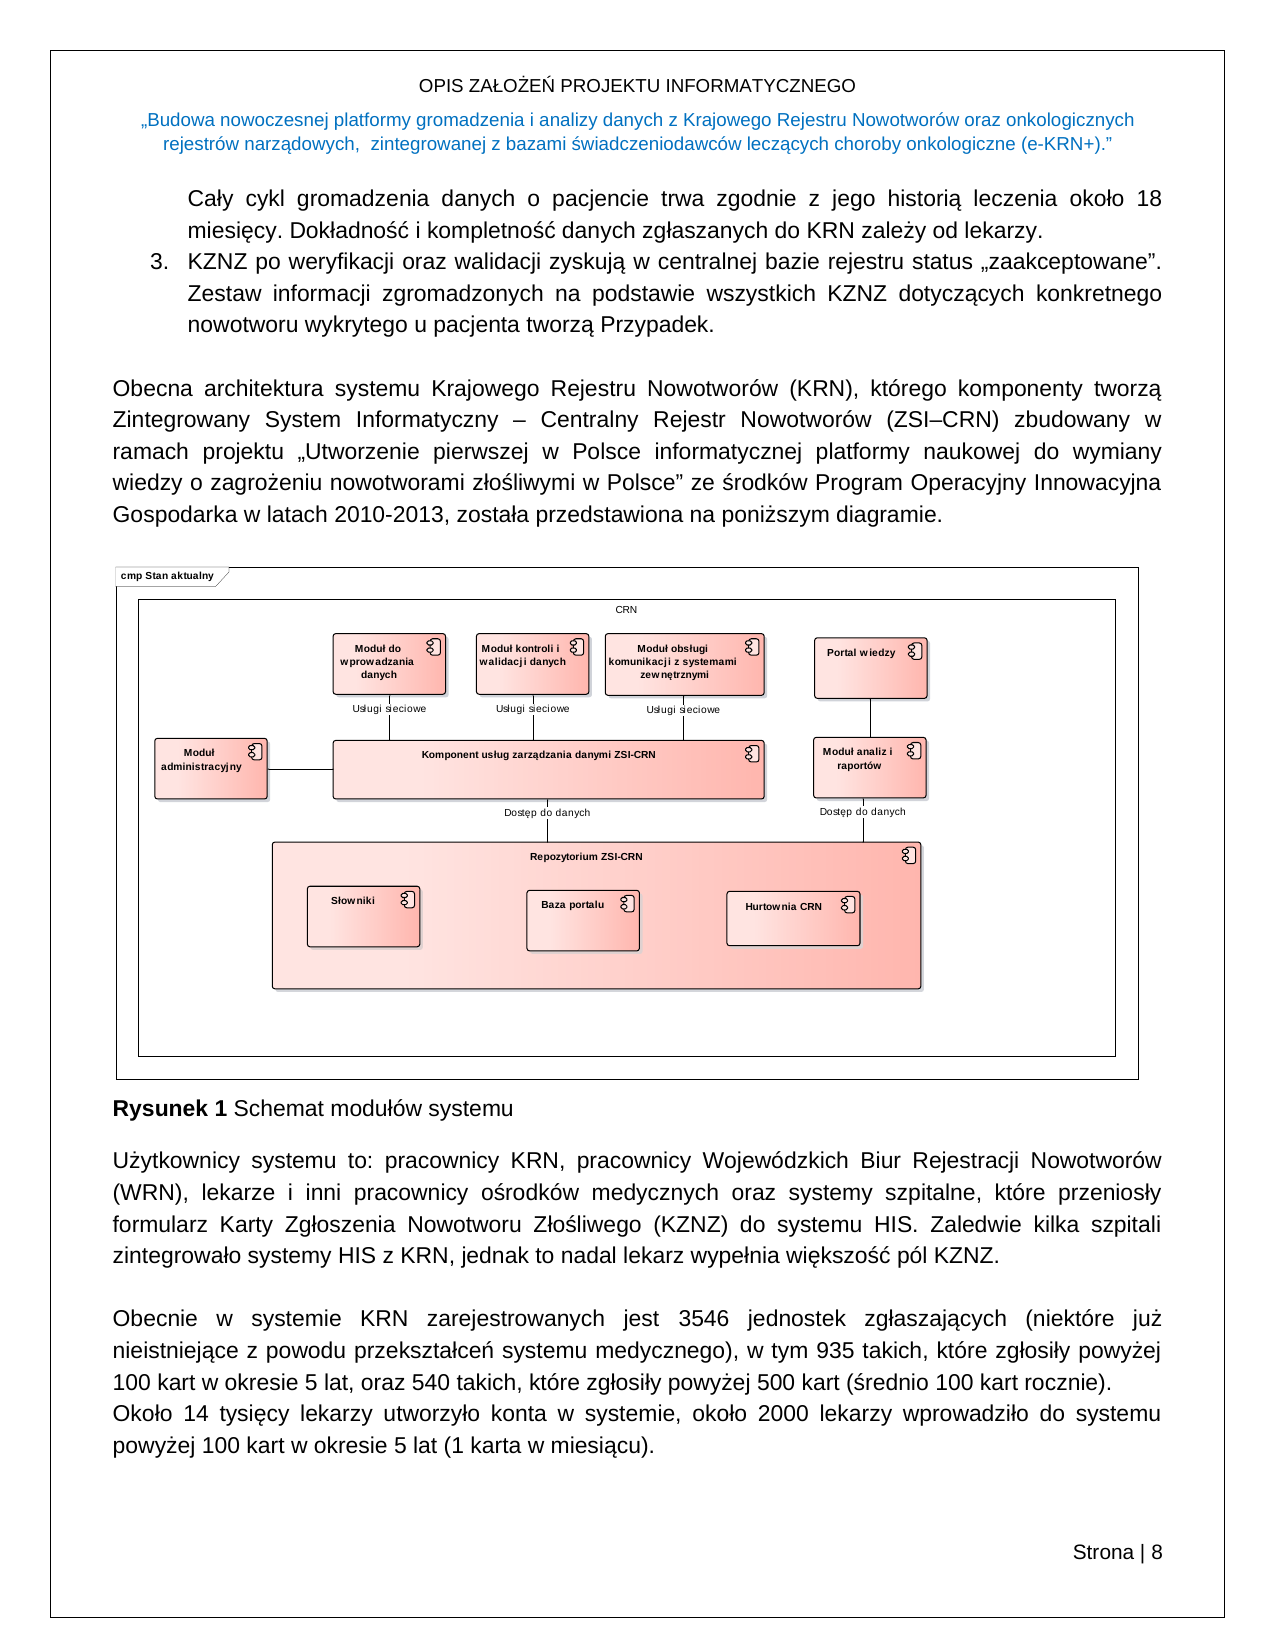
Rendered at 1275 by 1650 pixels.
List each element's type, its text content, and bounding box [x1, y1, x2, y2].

text Obecnie w systemie KRN zarejestrowanych jest 3546 jednostek zgłaszających (niektóre już nieistniejące z powodu przekształceń systemu medycznego), w tym 935 takich, które zgłosiły powyżej 100 kart w okresie 5 lat, oraz 540 takich, które zgłosiły powyżej 500 kart (średnio 100 kart rocznie). [112, 1305, 1162, 1395]
list KZNZ po weryfikacji oraz walidacji zyskują w centralnej bazie rejestru status „zaakceptowane”. Zestaw informacji zgromadzonych na podstawie wszystkich KZNZ dotyczących konkretnego nowotworu wykrytego u pacjenta tworzą Przypadek. [150, 248, 1162, 338]
text Obecna architektura systemu Krajowego Rejestru Nowotworów (KRN), którego komponenty tworzą Zintegrowany System Informatyczny – Centralny Rejestr Nowotworów (ZSI–CRN) zbudowany w ramach projektu „Utworzenie pierwszej w Polsce informatycznej platformy naukowej do wymiany wiedzy o zagrożeniu nowotworami złośliwymi w Polsce” ze środków Program Operacyjny Innowacyjna Gospodarka w latach 2010-2013, została przedstawiona na poniższym diagramie. [112, 374, 1162, 527]
text Rysunek 1 Schemat modułów systemu [112, 1095, 1162, 1121]
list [150, 185, 1162, 243]
text Około 14 tysięcy lekarzy utworzyło konta w systemie, około 2000 lekarzy wprowadziło do systemu powyżej 100 kart w okresie 5 lat (1 karta w miesiącu). [112, 1400, 1162, 1458]
text Użytkownicy systemu to: pracownicy KRN, pracownicy Wojewódzkich Biur Rejestracji Nowotworów (WRN), lekarze i inni pracownicy ośrodków medycznych oraz systemy szpitalne, które przeniosły formularz Karty Zgłoszenia Nowotworu Złośliwego (KZNZ) do systemu HIS. Zaledwie kilka szpitali zintegrowało systemy HIS z KRN, jednak to nadal lekarz wypełnia większość pól KZNZ. [112, 1147, 1162, 1268]
